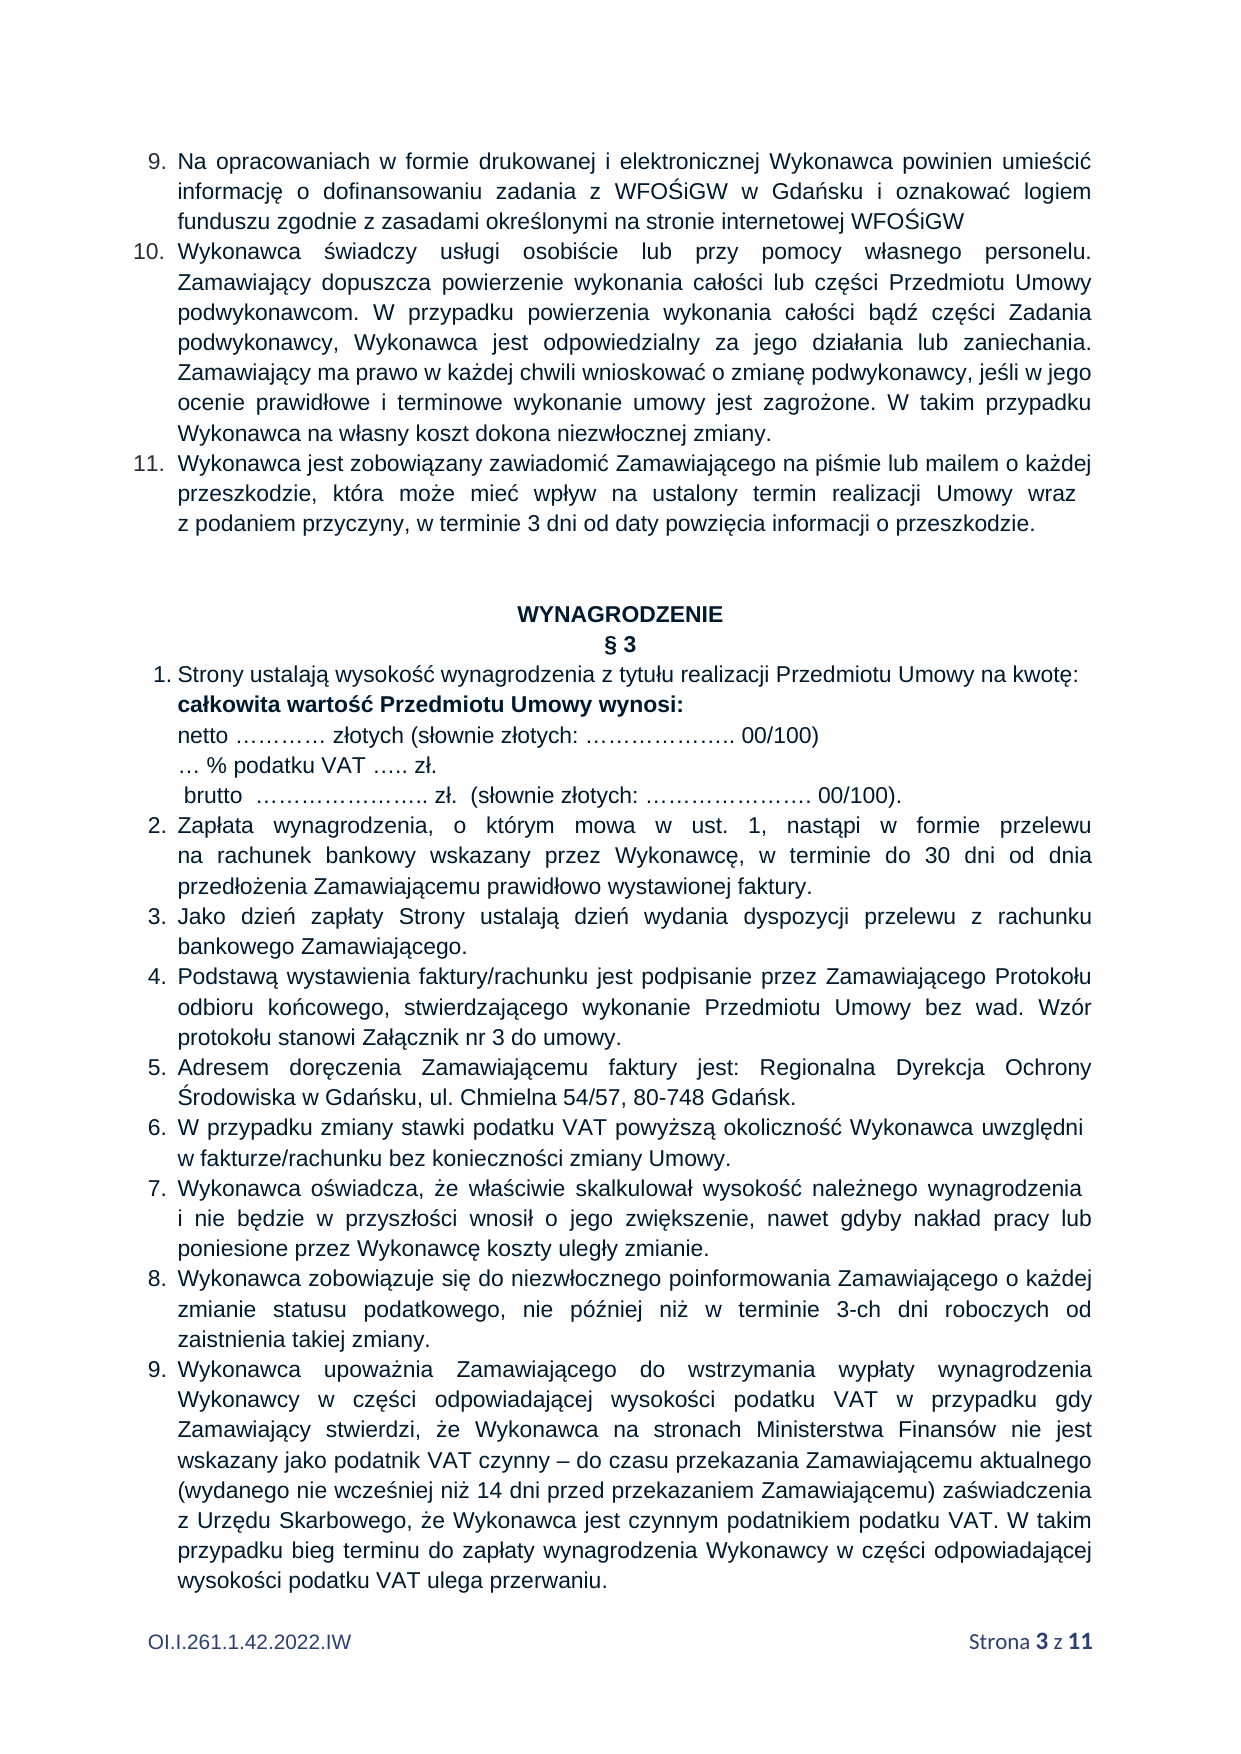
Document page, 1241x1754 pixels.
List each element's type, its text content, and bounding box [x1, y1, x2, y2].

text całkowita wartość Przedmiotu Umowy wynosi: netto ………… złotych (słownie złotych: ……………….. 00/100) … % podatku VAT ….. zł. brutto ………………….. zł. (słownie złotych: …………………. 00/100). [177, 691, 1092, 808]
list Wykonawca zobowiązuje się do niezwłocznego poinformowania Zamawiającego o każdej zmianie statusu podatkowego, nie później niż w terminie 3-ch dni roboczych od zaistnienia takiej zmiany. [148, 1265, 1092, 1352]
list Wykonawca upoważnia Zamawiającego do wstrzymania wypłaty wynagrodzenia Wykonawcy w części odpowiadającej wysokości podatku VAT w przypadku gdy Zamawiający stwierdzi, że Wykonawca na stronach Ministerstwa Finansów nie jest wskazany jako podatnik VAT czynny – do czasu przekazania Zamawiającemu aktualnego (wydanego nie wcześniej niż 14 dni przed przekazaniem Zamawiającemu) zaświadczenia z Urzędu Skarbowego, że Wykonawca jest czynnym podatnikiem podatku VAT. W takim przypadku bieg terminu do zapłaty wynagrodzenia Wykonawcy w części odpowiadającej wysokości podatku VAT ulega przerwaniu. [148, 1356, 1092, 1594]
list Podstawą wystawienia faktury/rachunku jest podpisanie przez Zamawiającego Protokołu odbioru końcowego, stwierdzającego wykonanie Przedmiotu Umowy bez wad. Wzór protokołu stanowi Załącznik nr 3 do umowy. [148, 963, 1092, 1050]
list Wykonawca jest zobowiązany zawiadomić Zamawiającego na piśmie lub mailem o każdej przeszkodzie, która może mieć wpływ na ustalony termin realizacji Umowy wraz z podaniem przyczyny, w terminie 3 dni od daty powzięcia informacji o przeszkodzie. [133, 450, 1092, 537]
list Wykonawca świadczy usługi osobiście lub przy pomocy własnego personelu. Zamawiający dopuszcza powierzenie wykonania całości lub części Przedmiotu Umowy podwykonawcom. W przypadku powierzenia wykonania całości bądź części Zadania podwykonawcy, Wykonawca jest odpowiedzialny za jego działania lub zaniechania. Zamawiający ma prawo w każdej chwili wnioskować o zmianę podwykonawcy, jeśli w jego ocenie prawidłowe i terminowe wykonanie umowy jest zagrożone. W takim przypadku Wykonawca na własny koszt dokona niezwłocznej zmiany. [133, 238, 1092, 446]
list Na opracowaniach w formie drukowanej i elektronicznej Wykonawca powinien umieścić informację o dofinansowaniu zadania z WFOŚiGW w Gdańsku i oznakować logiem funduszu zgodnie z zasadami określonymi na stronie internetowej WFOŚiGW [148, 148, 1092, 234]
list Strony ustalają wysokość wynagrodzenia z tytułu realizacji Przedmiotu Umowy na kwotę: [162, 661, 1092, 688]
list Jako dzień zapłaty Strony ustalają dzień wydania dyspozycji przelewu z rachunku bankowego Zamawiającego. [148, 903, 1092, 959]
text WYNAGRODZENIE [148, 601, 1092, 627]
list Wykonawca oświadcza, że właściwie skalkulował wysokość należnego wynagrodzenia i nie będzie w przyszłości wnosił o jego zwiększenie, nawet gdyby nakład pracy lub poniesione przez Wykonawcę koszty uległy zmianie. [148, 1175, 1092, 1262]
list Zapłata wynagrodzenia, o którym mowa w ust. 1, nastąpi w formie przelewu na rachunek bankowy wskazany przez Wykonawcę, w terminie do 30 dni od dnia przedłożenia Zamawiającemu prawidłowo wystawionej faktury. [148, 812, 1092, 899]
list W przypadku zmiany stawki podatku VAT powyższą okoliczność Wykonawca uwzględni w fakturze/rachunku bez konieczności zmiany Umowy. [148, 1114, 1092, 1171]
list Adresem doręczenia Zamawiającemu faktury jest: Regionalna Dyrekcja Ochrony Środowiska w Gdańsku, ul. Chmielna 54/57, 80-748 Gdańsk. [148, 1054, 1092, 1111]
text § 3 [148, 631, 1092, 657]
